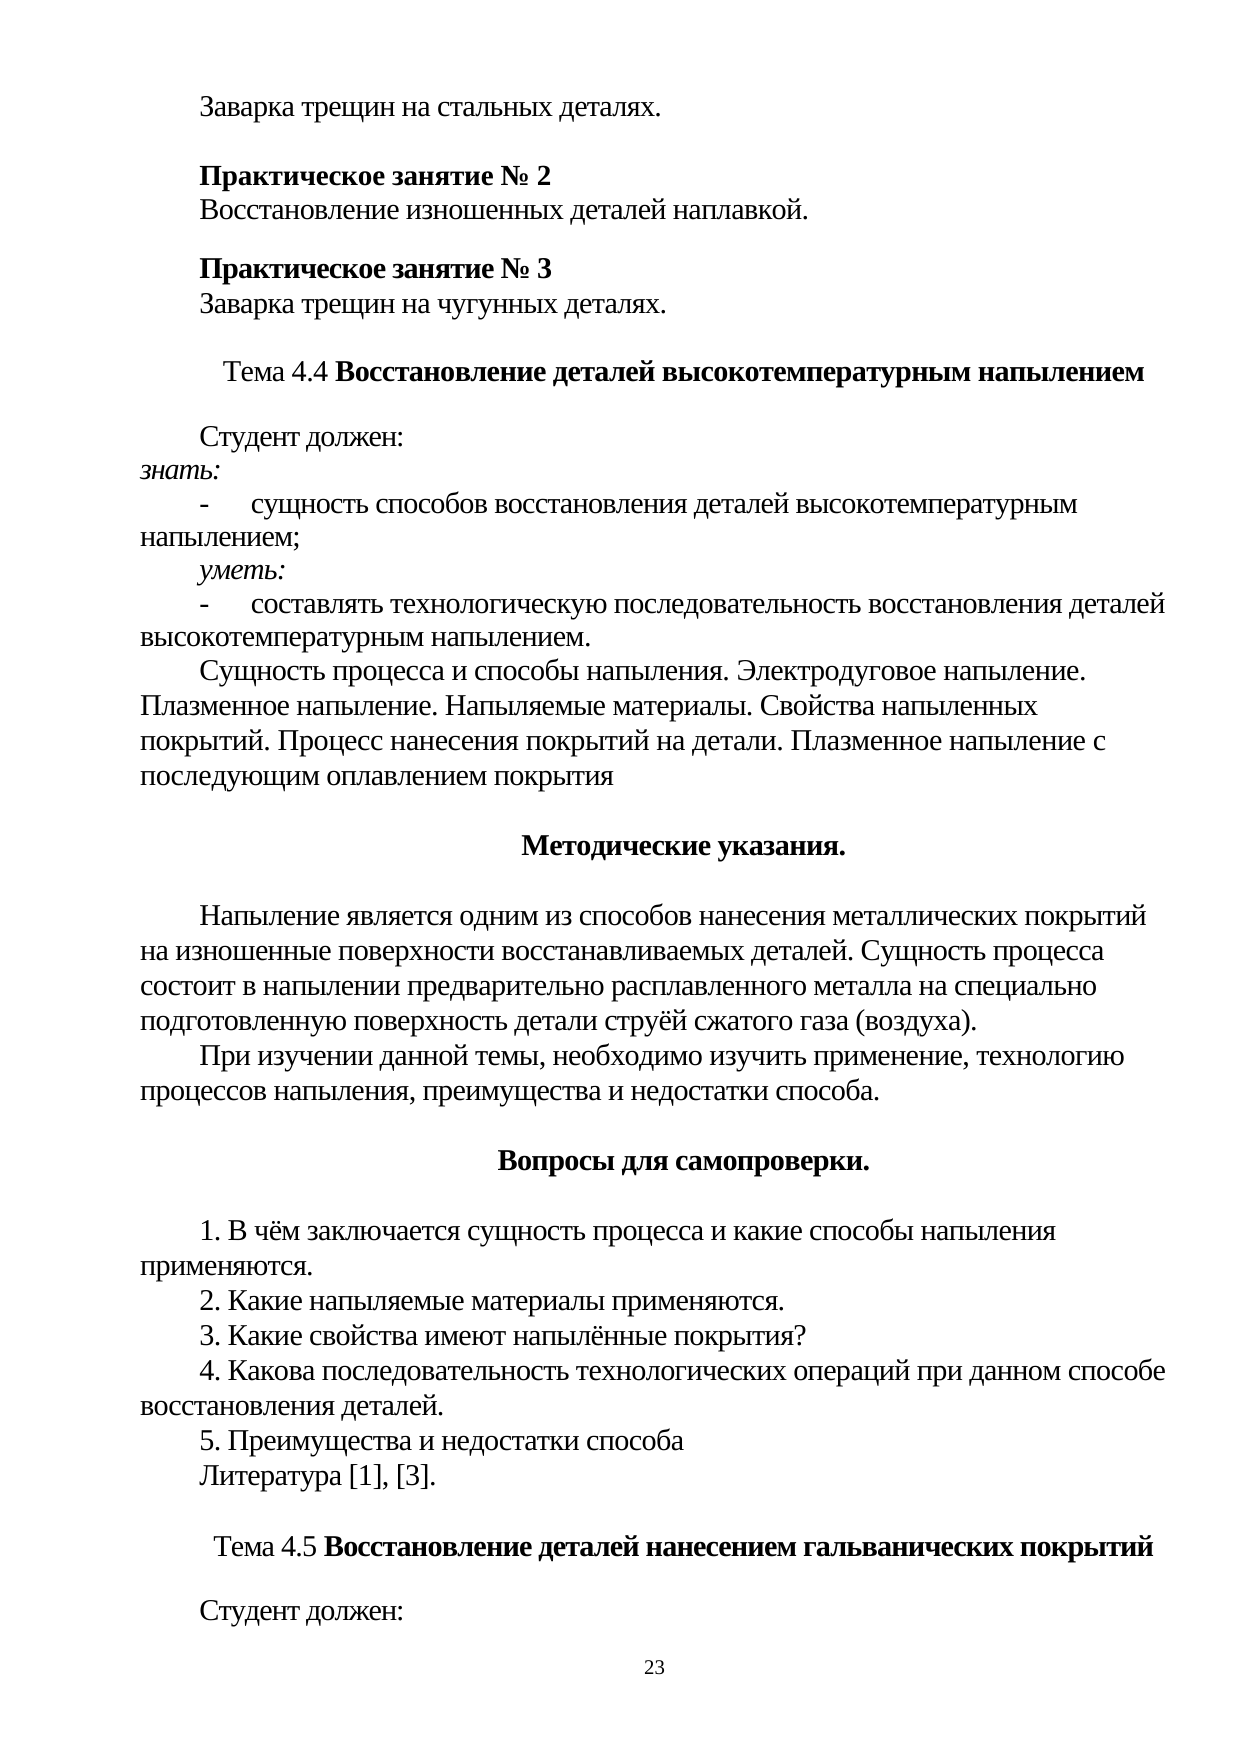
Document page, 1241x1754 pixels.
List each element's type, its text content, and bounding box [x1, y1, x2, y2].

text 5. Преимущества и недостатки способа [140, 1423, 1169, 1458]
text При изучении данной темы, необходимо изучить применение, технологию процессов напыления, преимущества и недостатки способа. [140, 1038, 1169, 1108]
text Методические указания. [140, 828, 1169, 863]
text Литература [1], [3]. [140, 1458, 1169, 1493]
text Заварка трещин на чугунных деталях. [140, 285, 1169, 319]
text Студент должен: знать: [140, 420, 467, 486]
text Тема 4.4 Восстановление деталей высокотемпературным напылением [140, 353, 1169, 388]
text Практическое занятие № 2 [140, 158, 1165, 191]
text 4. Какова последовательность технологических операций при данном способе восстановления деталей. [140, 1353, 1169, 1423]
text 1. В чём заключается сущность процесса и какие способы напыления применяются. [140, 1213, 1169, 1283]
text Вопросы для самопроверки. [140, 1143, 1169, 1178]
text - сущность способов восстановления деталей высокотемпературным напылением; [140, 487, 1169, 553]
text Заварка трещин на стальных деталях. [140, 89, 1165, 123]
text Тема 4.5 Восстановление деталей нанесением гальванических покрытий [140, 1528, 1169, 1563]
text Восстановление изношенных деталей наплавкой. [140, 191, 1165, 226]
text Студент должен: [140, 1594, 1173, 1628]
text Практическое занятие № 3 [140, 250, 1169, 285]
text 3. Какие свойства имеют напылённые покрытия? [140, 1318, 1169, 1353]
text уметь: [140, 553, 1169, 586]
text Напыление является одним из способов нанесения металлических покрытий на изношенные поверхности восстанавливаемых деталей. Сущность процесса состоит в напылении предварительно расплавленного металла на специально подготовленную поверхность детали струёй сжатого газа (воздуха). [140, 898, 1169, 1038]
text - составлять технологическую последовательность восстановления деталей высокотемпературным напылением. [140, 587, 1169, 653]
text 2. Какие напыляемые материалы применяются. [140, 1283, 1169, 1318]
text Сущность процесса и способы напыления. Электродуговое напыление. Плазменное напыление. Напыляемые материалы. Свойства напыленных покрытий. Процесс нанесения покрытий на детали. Плазменное напыление с последующим оплавлением покрытия [140, 653, 1169, 793]
